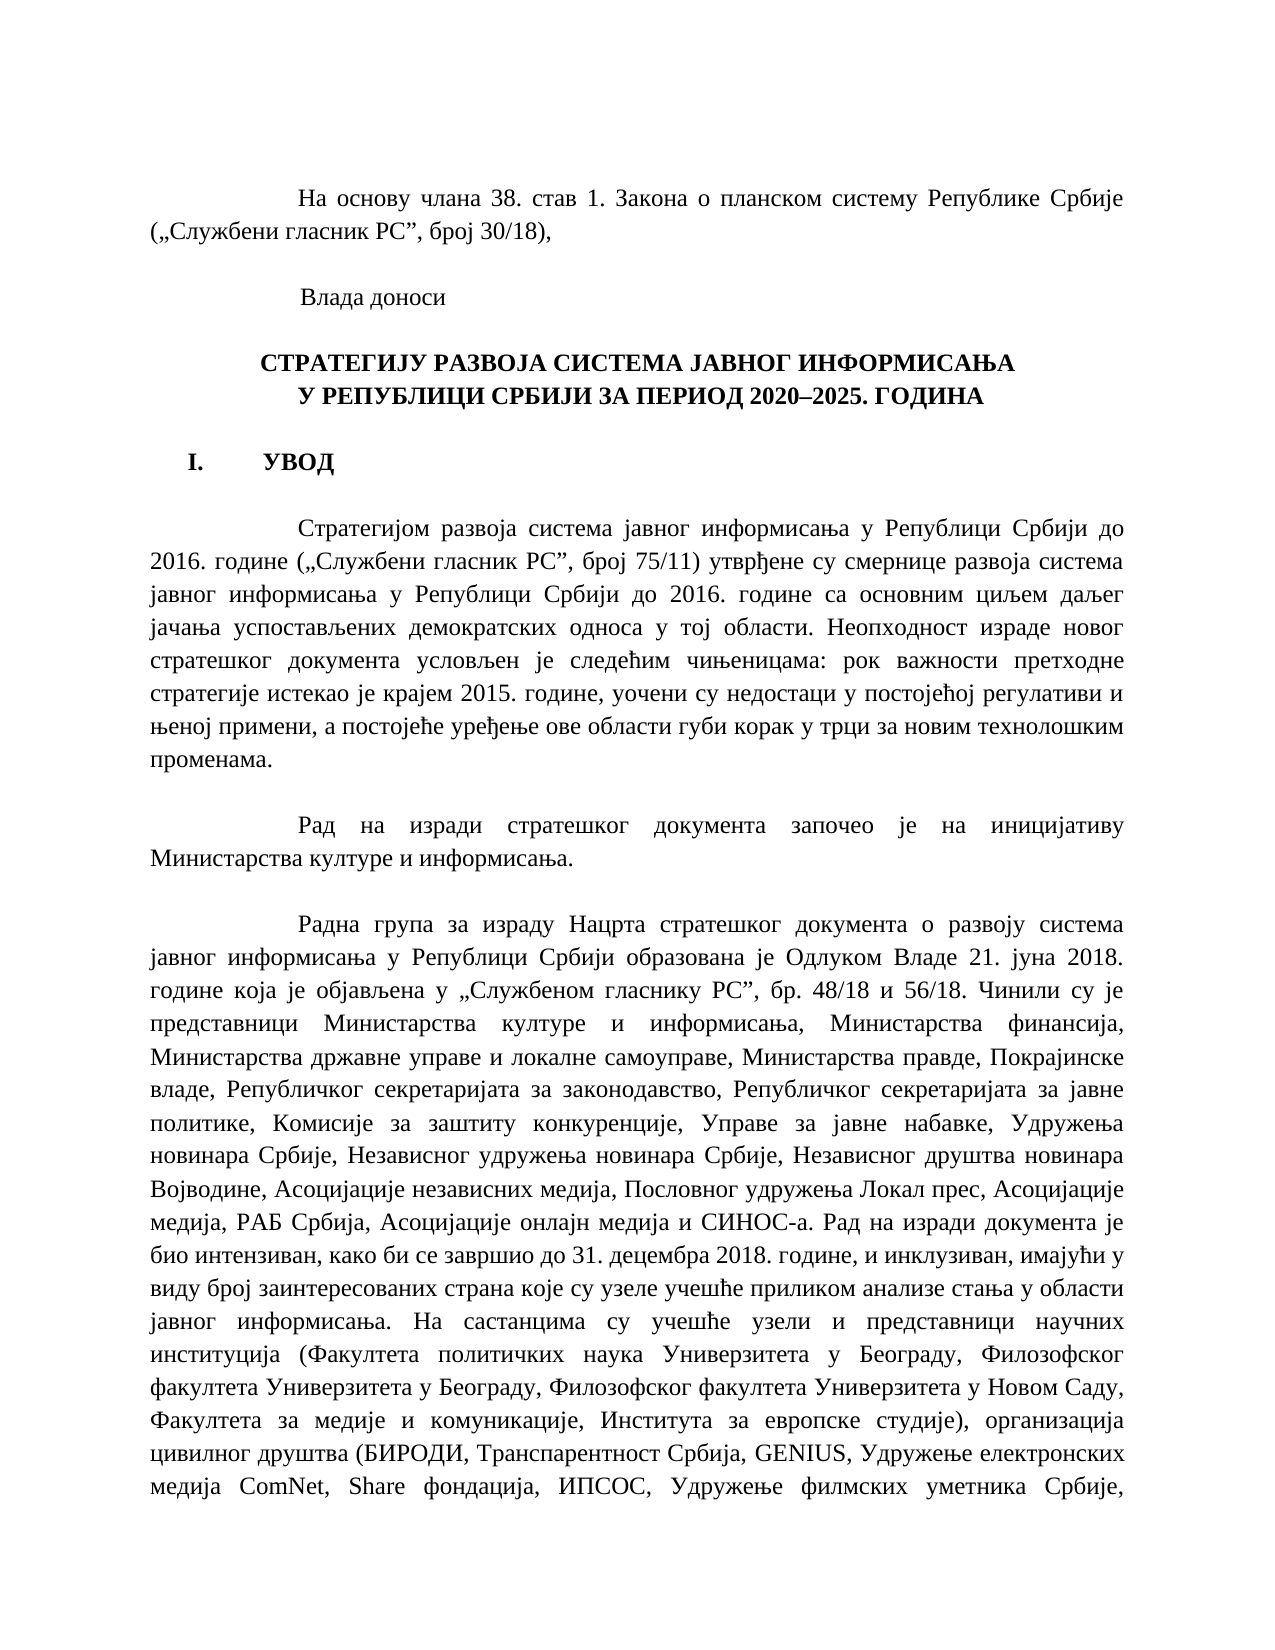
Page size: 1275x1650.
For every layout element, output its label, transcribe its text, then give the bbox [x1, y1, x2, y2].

list УВОД [187, 447, 1125, 476]
text Влада доноси [150, 282, 1125, 311]
text Стратегијом развоја система јавног информисања у Републици Србији до 2016. године („Службени гласник РС”, број 75/11) утврђене су смернице развоја система јавног информисања у Републици Србији до 2016. године са основним циљем даљег јачања успостављених демократских односа у тој области. Неопходност израде новог стратешког документа условљен је следећим чињеницама: рок важности претходне стратегије истекао је крајем 2015. године, уочени су недостаци у постојећој регулативи и њеној примени, а постојеће уређење ове области губи корак у трци за новим технолошким променама. [150, 513, 1125, 773]
text СТРАТЕГИЈУ РАЗВОЈА СИСТЕМА ЈАВНОГ ИНФОРМИСАЊА [150, 348, 1125, 377]
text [150, 909, 1125, 1499]
text На основу члана 38. став 1. Закона о планском систему Републике Србије („Службени гласник РС”, број 30/18), [150, 183, 1125, 245]
text У РЕПУБЛИЦИ СРБИЈИ ЗА ПЕРИОД 2020–2025. ГОДИНА [150, 381, 1125, 410]
text Рад на изради стратешког документа започео је на иницијативу Министарства културе и информисања. [150, 810, 1125, 872]
